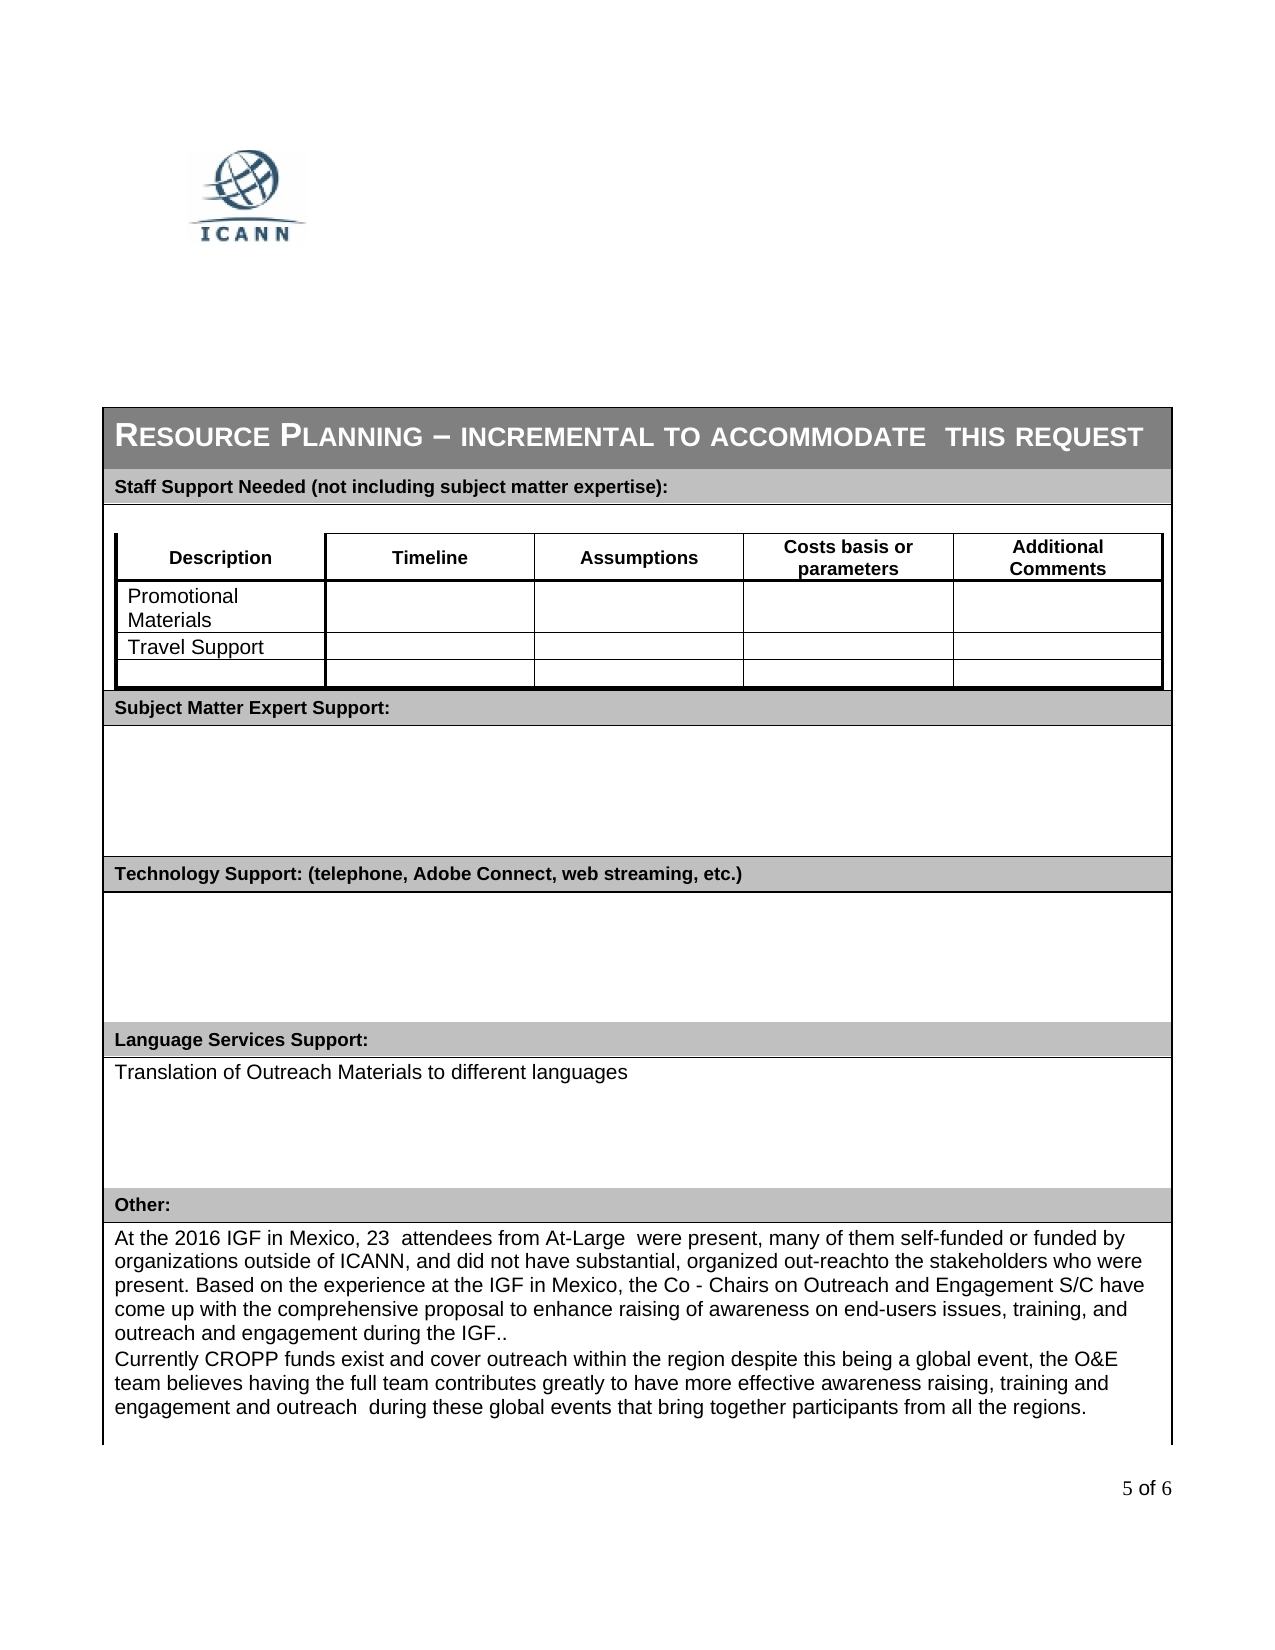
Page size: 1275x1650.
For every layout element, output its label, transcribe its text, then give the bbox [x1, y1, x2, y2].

table_cell [104, 726, 1171, 856]
picture [187, 150, 307, 246]
table_cell Technology Support: (telephone, Adobe Connect, web streaming, etc.) [104, 857, 1171, 891]
table_header Resource Planning – incremental to accommodate this request [104, 408, 1171, 469]
table_cell Translation of Outreach Materials to different languages [104, 1058, 1171, 1188]
table_cell Subject Matter Expert Support: [104, 691, 1171, 725]
table_cell [104, 893, 1171, 1022]
table_cell Language Services Support: [104, 1022, 1171, 1056]
table_cell Staff Support Needed (not including subject matter expertise): [104, 469, 1171, 503]
table_cell [104, 505, 1171, 689]
table_cell Other: [104, 1188, 1171, 1222]
table_cell At the 2016 IGF in Mexico, 23 attendees from At-Large were present, many of them self-funded or funded by organizations outside of ICANN, and did not have substantial, organized out-reachto the stakeholders who were present. Based on the experience at the IGF in Mexico, the Co - Chairs on Outreach and Engagement S/C have come up with the comprehensive proposal to enhance raising of awareness on end-users issues, training, and outreach and engagement during the IGF.. Currently CROPP funds exist and cover outreach within the region despite this being a global event, the O&E team believes having the full team contributes greatly to have more effective awareness raising, training and engagement and outreach during these global events that bring together participants from all the regions. [104, 1223, 1171, 1445]
